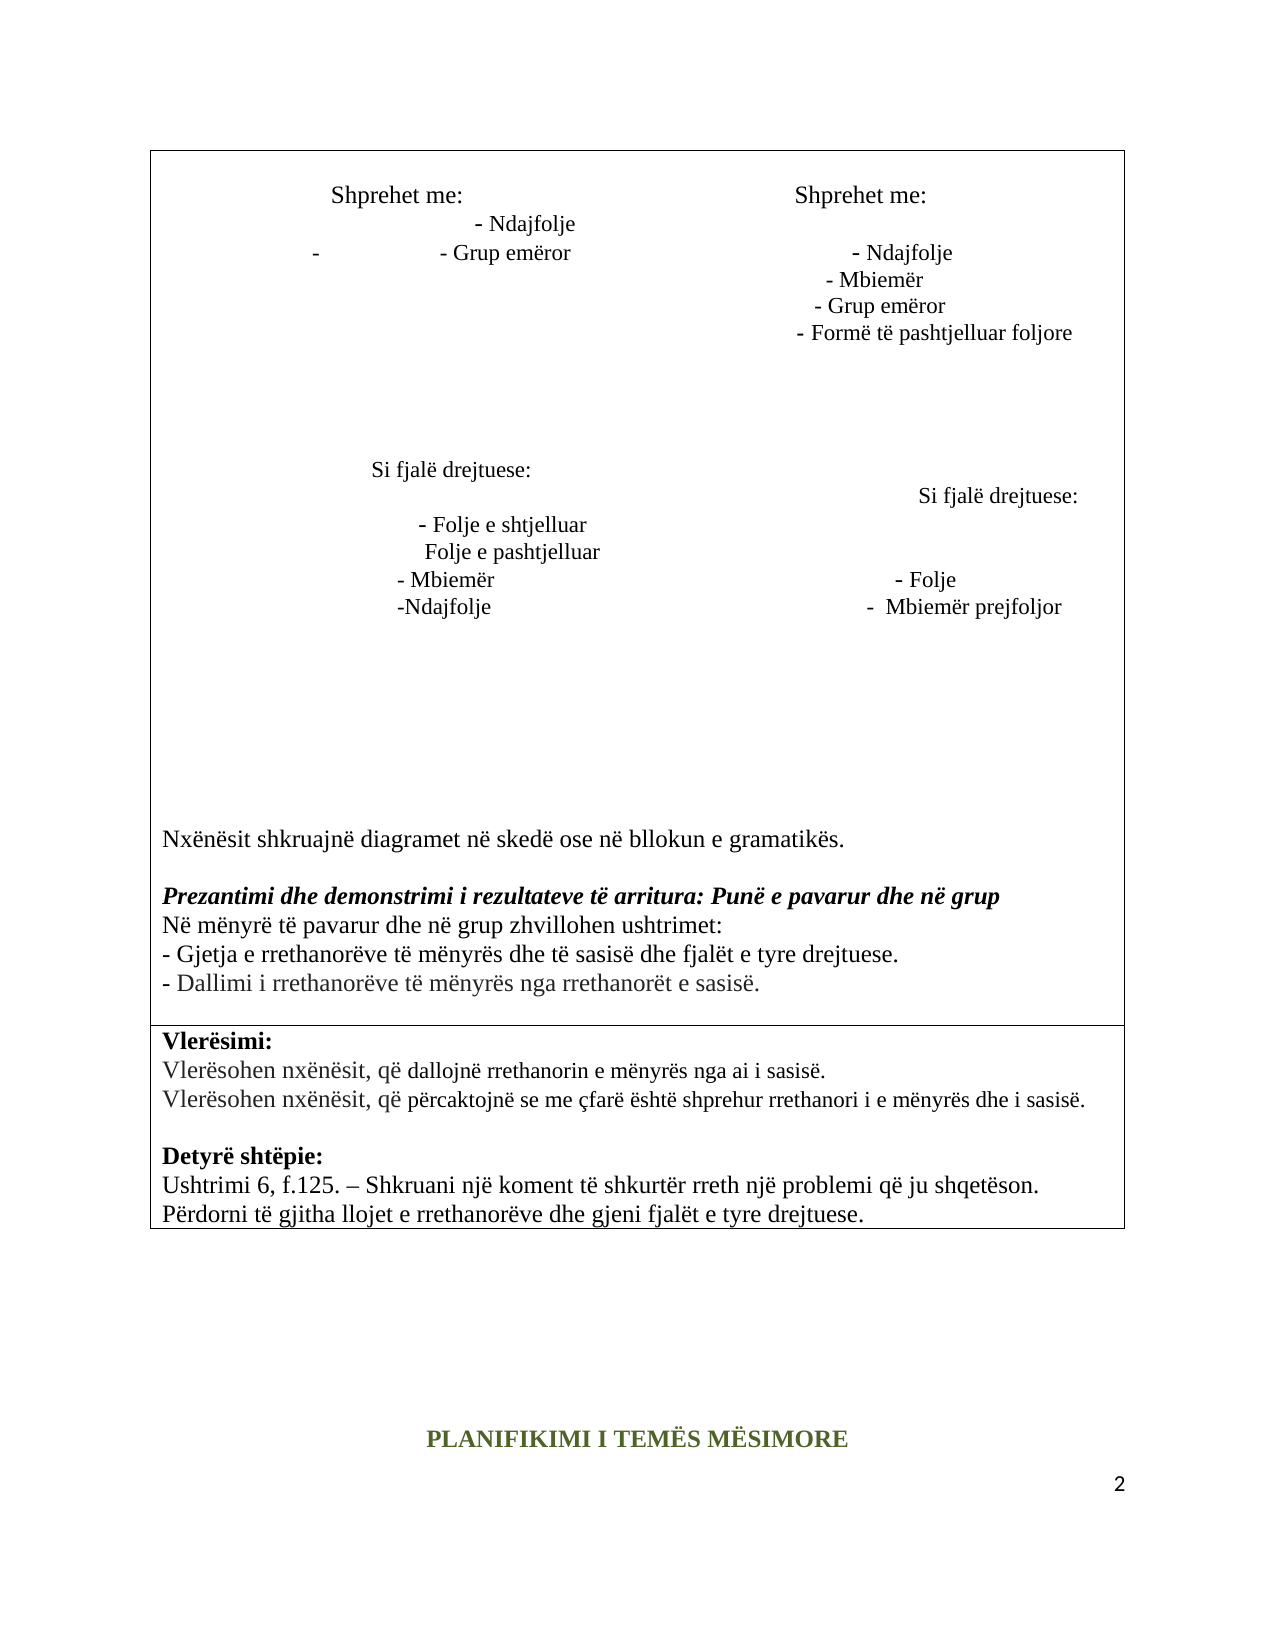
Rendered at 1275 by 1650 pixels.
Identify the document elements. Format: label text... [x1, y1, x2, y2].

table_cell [151, 151, 1124, 1025]
text PLANIFIKIMI I TEMËS MËSIMORE [150, 1424, 1125, 1453]
table_cell Vlerësimi: Vlerësohen nxënësit, që dallojnë rrethanorin e mënyrës nga ai i sasisë. Vlerësohen nxënësit, që përcaktojnë se me çfarë është shprehur rrethanori i e mënyrës dhe i sasisë. Detyrë shtëpie: Ushtrimi 6, f.125. – Shkruani një koment të shkurtër rreth një problemi që ju shqetëson. Përdorni të gjitha llojet e rrethanorëve dhe gjeni fjalët e tyre drejtuese. [151, 1026, 1124, 1227]
